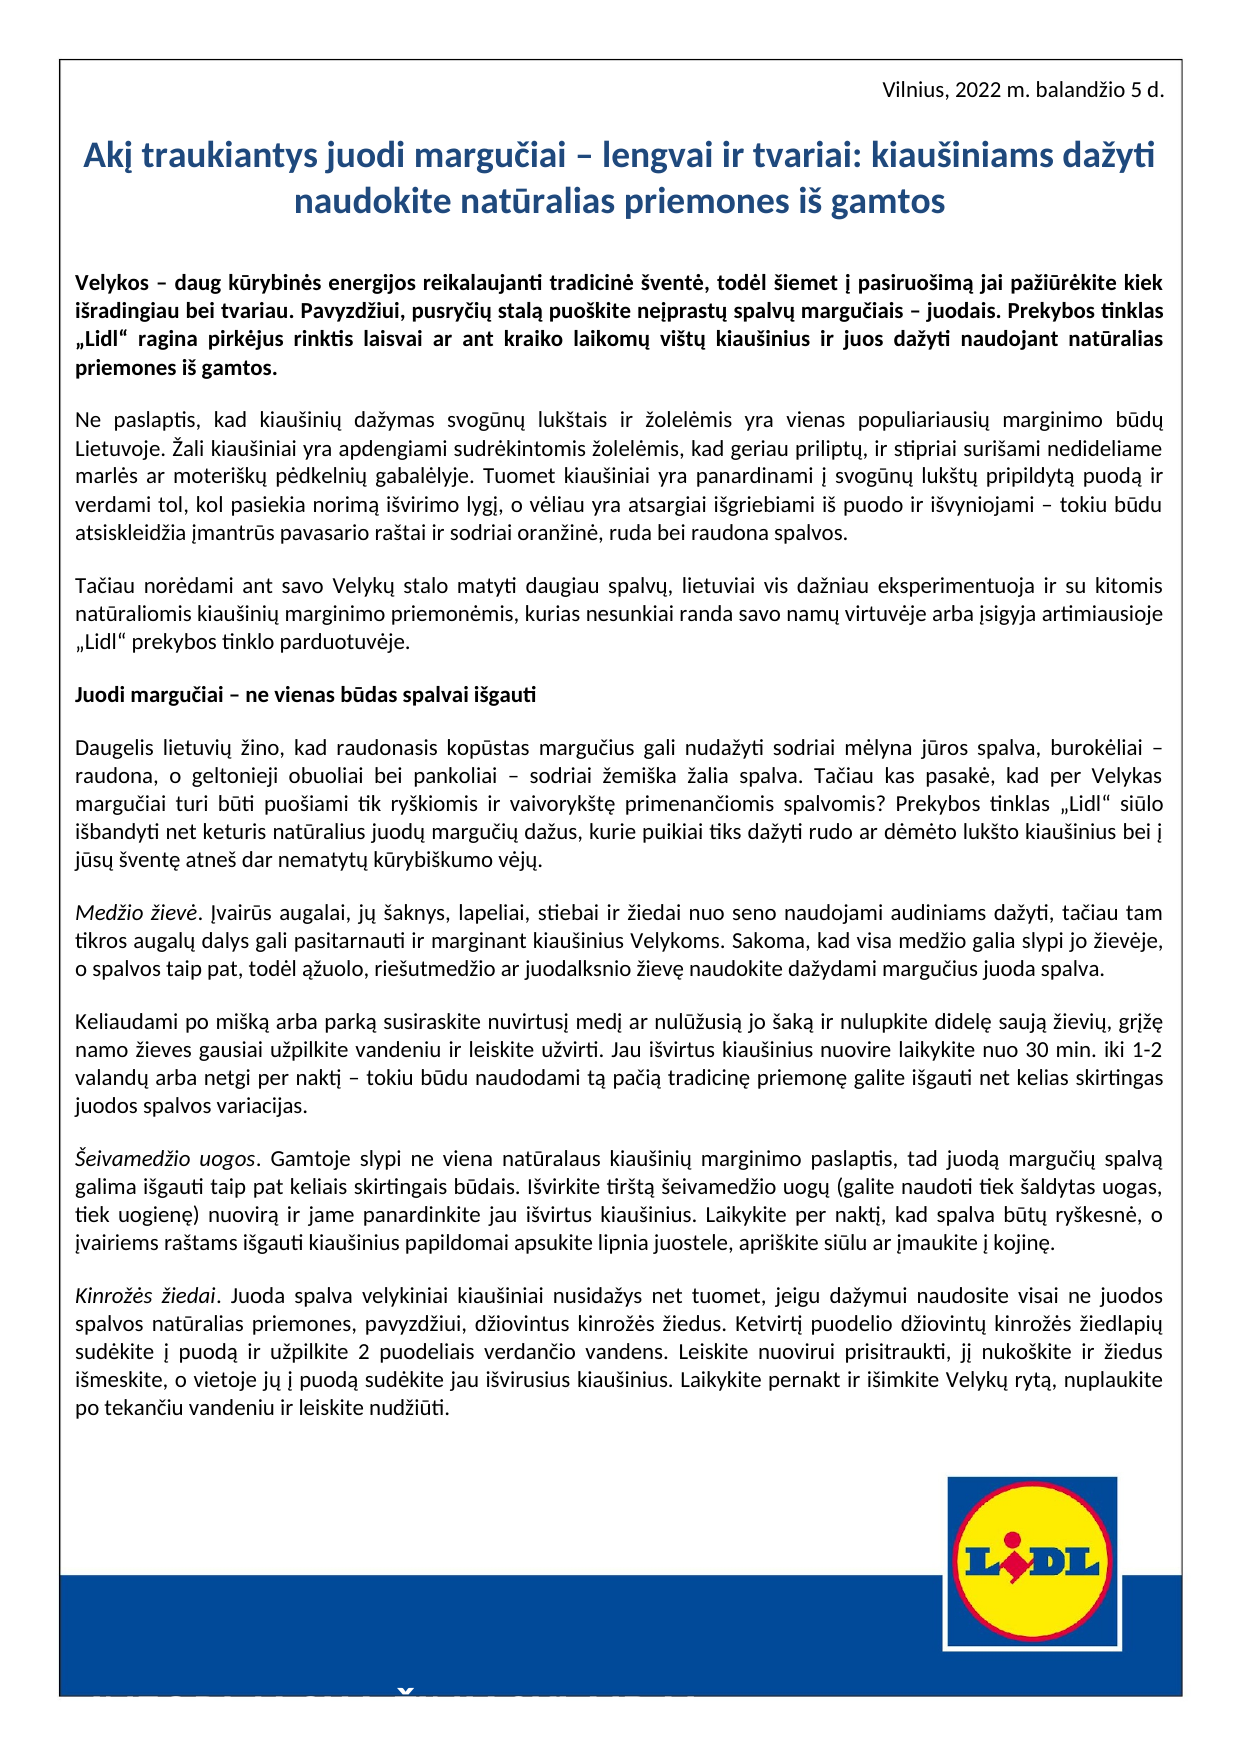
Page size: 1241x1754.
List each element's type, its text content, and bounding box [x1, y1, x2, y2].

text Tačiau norėdami ant savo Velykų stalo matyti daugiau spalvų, lietuviai vis dažniau eksperimentuoja ir su kitomis natūraliomis kiaušinių marginimo priemonėmis, kurias nesunkiai randa savo namų virtuvėje arba įsigyja artimiausioje „Lidl“ prekybos tinklo parduotuvėje. [75, 571, 1165, 655]
text Šeivamedžio uogos. Gamtoje slypi ne viena natūralaus kiaušinių marginimo paslaptis, tad juodą margučių spalvą galima išgauti taip pat keliais skirtingais būdais. Išvirkite tirštą šeivamedžio uogų (galite naudoti tiek šaldytas uogas, tiek uogienę) nuovirą ir jame panardinkite jau išvirtus kiaušinius. Laikykite per naktį, kad spalva būtų ryškesnė, o įvairiems raštams išgauti kiaušinius papildomai apsukite lipnia juostele, apriškite siūlu ar įmaukite į kojinę. [75, 1144, 1165, 1256]
text Juodi margučiai – ne vienas būdas spalvai išgauti [75, 680, 1165, 708]
text Kinrožės žiedai. Juoda spalva velykiniai kiaušiniai nusidažys net tuomet, jeigu dažymui naudosite visai ne juodos spalvos natūralias priemones, pavyzdžiui, džiovintus kinrožės žiedus. Ketvirtį puodelio džiovintų kinrožės žiedlapių sudėkite į puodą ir užpilkite 2 puodeliais verdančio vandens. Leiskite nuovirui prisitraukti, jį nukoškite ir žiedus išmeskite, o vietoje jų į puodą sudėkite jau išvirusius kiaušinius. Laikykite pernakt ir išimkite Velykų rytą, nuplaukite po tekančiu vandeniu ir leiskite nudžiūti. [75, 1281, 1165, 1421]
text Akį traukiantys juodi margučiai – lengvai ir tvariai: kiaušiniams dažyti naudokite natūralias priemones iš gamtos [75, 131, 1165, 223]
text Medžio žievė. Įvairūs augalai, jų šaknys, lapeliai, stiebai ir žiedai nuo seno naudojami audiniams dažyti, tačiau tam tikros augalų dalys gali pasitarnauti ir marginant kiaušinius Velykoms. Sakoma, kad visa medžio galia slypi jo žievėje, o spalvos taip pat, todėl ąžuolo, riešutmedžio ar juodalksnio žievę naudokite dažydami margučius juoda spalva. [75, 898, 1165, 982]
text Ne paslaptis, kad kiaušinių dažymas svogūnų lukštais ir žolelėmis yra vienas populiariausių marginimo būdų Lietuvoje. Žali kiaušiniai yra apdengiami sudrėkintomis žolelėmis, kad geriau priliptų, ir stipriai surišami nedideliame marlės ar moteriškų pėdkelnių gabalėlyje. Tuomet kiaušiniai yra panardinami į svogūnų lukštų pripildytą puodą ir verdami tol, kol pasiekia norimą išvirimo lygį, o vėliau yra atsargiai išgriebiami iš puodo ir išvyniojami – tokiu būdu atsiskleidžia įmantrūs pavasario raštai ir sodriai oranžinė, ruda bei raudona spalvos. [75, 406, 1165, 546]
text Daugelis lietuvių žino, kad raudonasis kopūstas margučius gali nudažyti sodriai mėlyna jūros spalva, burokėliai – raudona, o geltonieji obuoliai bei pankoliai – sodriai žemiška žalia spalva. Tačiau kas pasakė, kad per Velykas margučiai turi būti puošiami tik ryškiomis ir vaivorykštę primenančiomis spalvomis? Prekybos tinklas „Lidl“ siūlo išbandyti net keturis natūralius juodų margučių dažus, kurie puikiai tiks dažyti rudo ar dėmėto lukšto kiaušinius bei į jūsų šventę atneš dar nematytų kūrybiškumo vėjų. [75, 733, 1165, 873]
picture [0, 0, 1241, 1754]
text Keliaudami po mišką arba parką susiraskite nuvirtusį medį ar nulūžusią jo šaką ir nulupkite didelę saują žievių, grįžę namo žieves gausiai užpilkite vandeniu ir leiskite užvirti. Jau išvirtus kiaušinius nuovire laikykite nuo 30 min. iki 1-2 valandų arba netgi per naktį – tokiu būdu naudodami tą pačią tradicinę priemonę galite išgauti net kelias skirtingas juodos spalvos variacijas. [75, 1007, 1165, 1119]
text Vilnius, 2022 m. balandžio 5 d. [75, 75, 1165, 103]
text Velykos – daug kūrybinės energijos reikalaujanti tradicinė šventė, todėl šiemet į pasiruošimą jai pažiūrėkite kiek išradingiau bei tvariau. Pavyzdžiui, pusryčių stalą puoškite neįprastų spalvų margučiais – juodais. Prekybos tinklas „Lidl“ ragina pirkėjus rinktis laisvai ar ant kraiko laikomų vištų kiaušinius ir juos dažyti naudojant natūralias priemones iš gamtos. [75, 268, 1165, 381]
